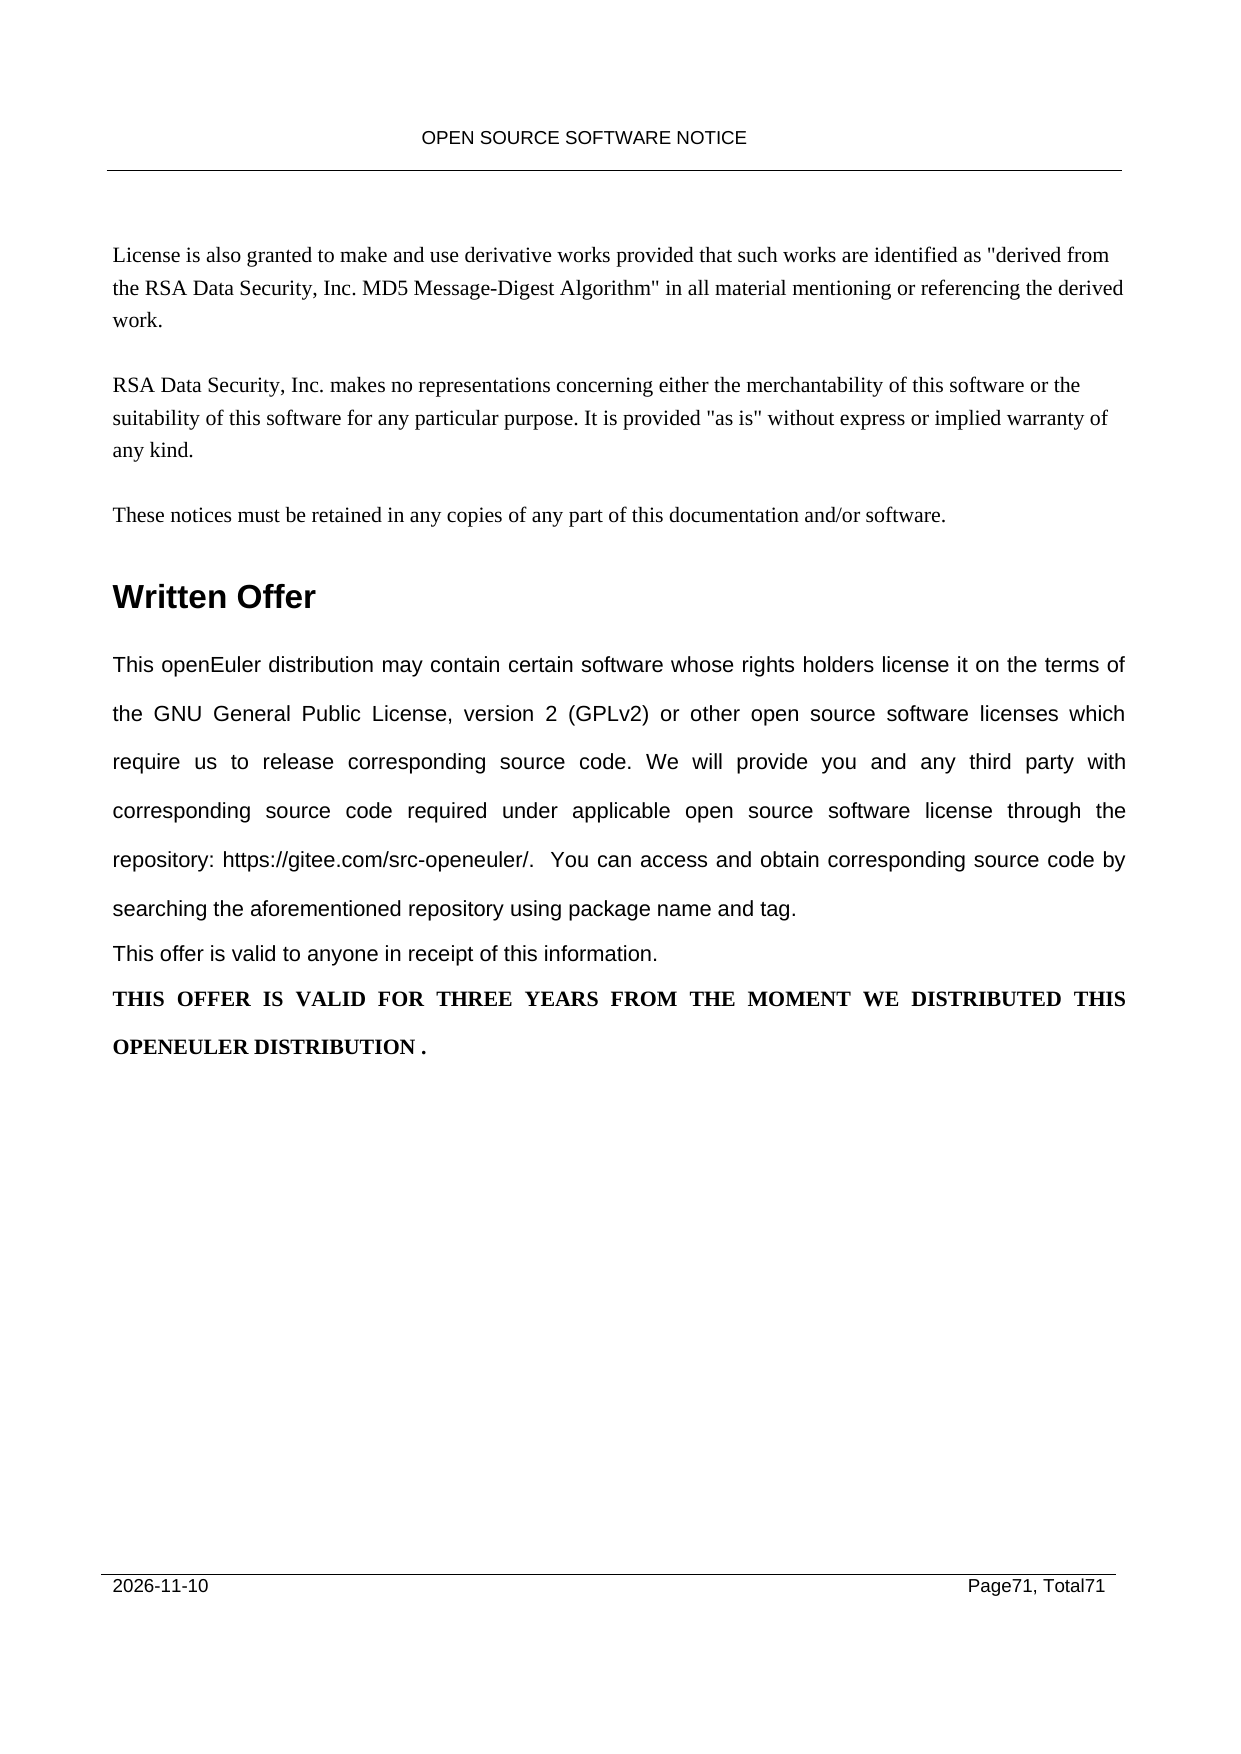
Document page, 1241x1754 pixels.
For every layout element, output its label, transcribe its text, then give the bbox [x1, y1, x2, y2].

text Written Offer [112, 564, 1128, 629]
text THIS OFFER IS VALID FOR THREE YEARS FROM THE MOMENT WE DISTRIBUTED THIS OPENEULER DISTRIBUTION . [112, 982, 1128, 1063]
text This openEuler distribution may contain certain software whose rights holders license it on the terms of the GNU General Public License, version 2 (GPLv2) or other open source software licenses which require us to release corresponding source code. We will provide you and any third party with corresponding source code required under applicable open source software license through the repository: https://gitee.com/src-openeuler/. You can access and obtain corresponding source code by searching the aforementioned repository using package name and tag. [112, 648, 1128, 924]
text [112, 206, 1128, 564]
text This offer is valid to anyone in receipt of this information. [112, 937, 1128, 969]
